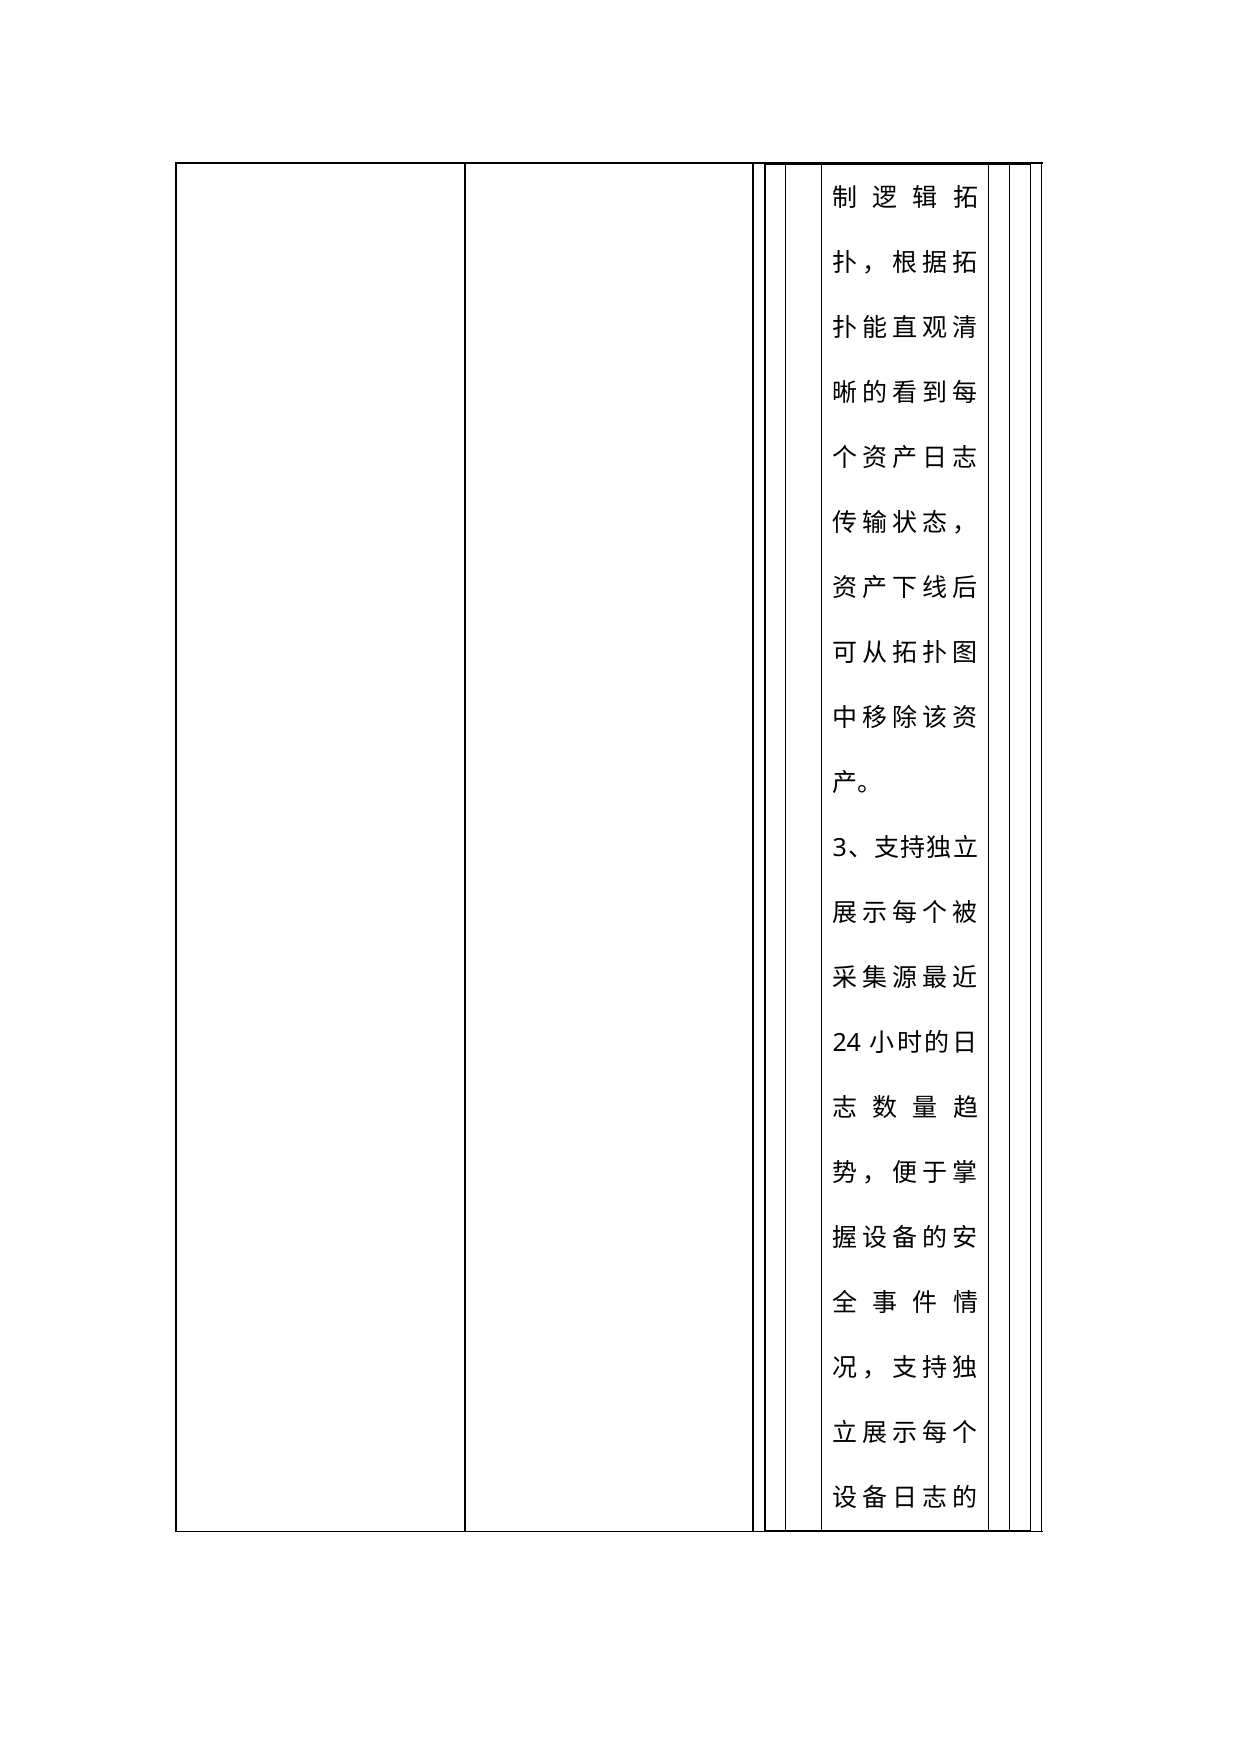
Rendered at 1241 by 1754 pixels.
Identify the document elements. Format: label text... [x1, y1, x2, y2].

table_cell [989, 165, 1009, 1530]
table_cell [766, 165, 785, 1530]
table_cell [1010, 165, 1030, 1530]
table_cell [786, 165, 821, 1530]
table_cell 1 [177, 164, 464, 1531]
table_cell [1031, 164, 1041, 1531]
table_cell [822, 165, 988, 1530]
table_cell [466, 164, 752, 1531]
table_cell [754, 164, 764, 1531]
